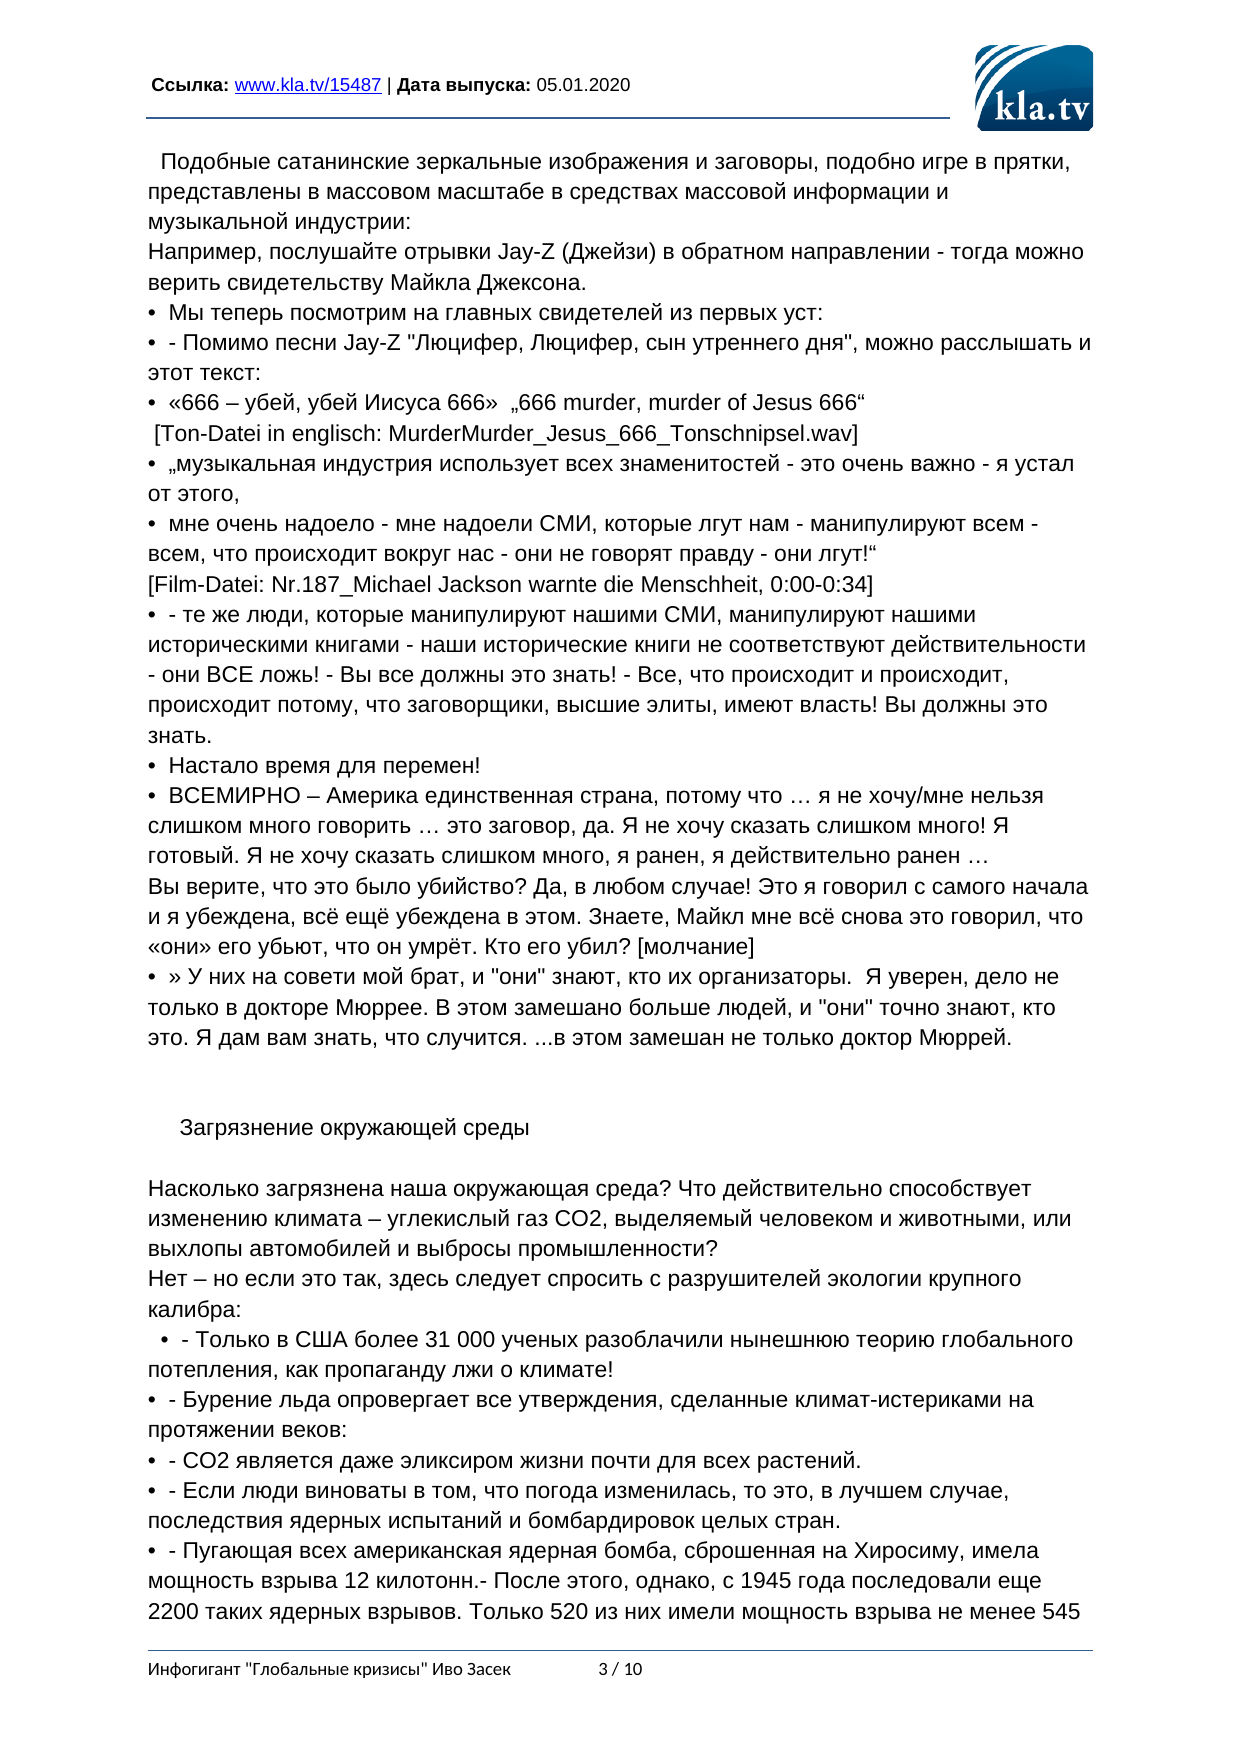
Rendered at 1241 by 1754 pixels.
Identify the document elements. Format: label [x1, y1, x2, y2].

text [148, 148, 1093, 1624]
